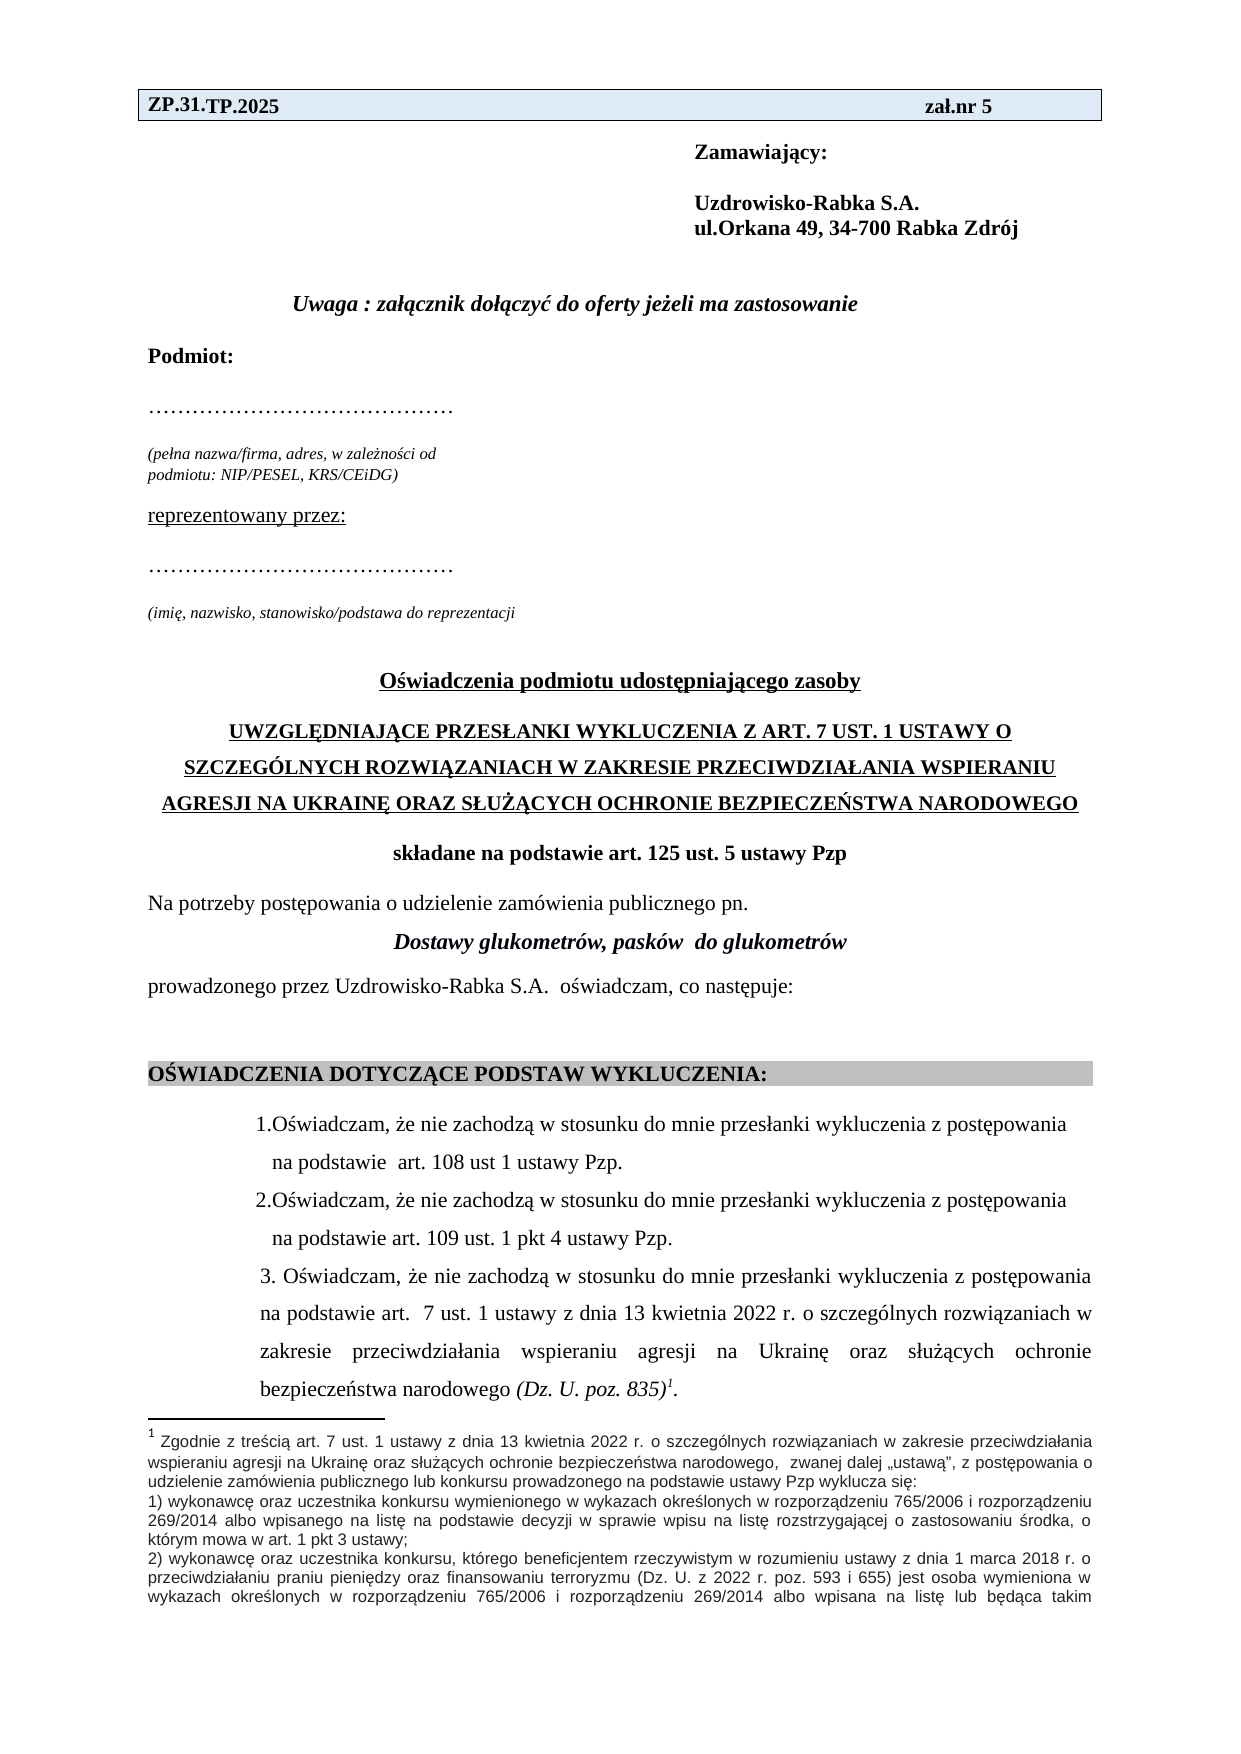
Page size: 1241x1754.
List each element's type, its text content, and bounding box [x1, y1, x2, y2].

text ZP.31.TP.2025 zał.nr 5 [139, 90, 1101, 120]
text …………………………………… [148, 393, 472, 419]
list 3. Oświadczam, że nie zachodzą w stosunku do mnie przesłanki wykluczenia z postępowania na podstawie art. 7 ust. 1 ustawy z dnia 13 kwietnia 2022 r. o szczególnych rozwiązaniach w zakresie przeciwdziałania wspieraniu agresji na Ukrainę oraz służących ochronie bezpieczeństwa narodowego (Dz. U. poz. 835). [260, 1263, 1093, 1401]
text Na potrzeby postępowania o udzielenie zamówienia publicznego pn. [148, 890, 1093, 915]
list 1.Oświadczam, że nie zachodzą w stosunku do mnie przesłanki wykluczenia z postępowania [223, 1111, 1093, 1137]
text …………………………………… [148, 552, 472, 577]
text Oświadczenia podmiotu udostępniającego zasoby [148, 667, 1093, 693]
text (pełna nazwa/firma, adres, w zależności od podmiotu: NIP/PESEL, KRS/CEiDG) [148, 444, 472, 484]
text Podmiot: [148, 343, 1093, 368]
text UWZGLĘDNIAJĄCE PRZESŁANKI WYKLUCZENIA Z ART. 7 UST. 1 USTAWY o szczególnych rozwiązaniach w zakresie przeciwdziałania wspieraniu agresji na Ukrainę oraz służących ochronie bezpieczeństwa narodowego [148, 719, 1093, 815]
text Uwaga : załącznik dołączyć do oferty jeżeli ma zastosowanie [148, 290, 1093, 317]
text (imię, nazwisko, stanowisko/podstawa do reprezentacji [148, 603, 526, 622]
text reprezentowany przez: [148, 502, 1093, 527]
list 2.Oświadczam, że nie zachodzą w stosunku do mnie przesłanki wykluczenia z postępowania [223, 1187, 1093, 1212]
text ul.Orkana 49, 34-700 Rabka Zdrój [694, 215, 1093, 240]
text Uzdrowisko-Rabka S.A. [694, 189, 1093, 215]
text Dostawy glukometrów, pasków do glukometrów [148, 928, 1093, 954]
list na podstawie art. 109 ust. 1 pkt 4 ustawy Pzp. [223, 1225, 1093, 1250]
list na podstawie art. 108 ust 1 ustawy Pzp. [223, 1149, 1093, 1174]
text prowadzonego przez Uzdrowisko-Rabka S.A. oświadczam, co następuje: [148, 973, 1093, 998]
text Zamawiający: [694, 139, 1093, 164]
text składane na podstawie art. 125 ust. 5 ustawy Pzp [148, 840, 1093, 865]
text OŚWIADCZENIA DOTYCZĄCE PODSTAW WYKLUCZENIA: [148, 1061, 1093, 1086]
